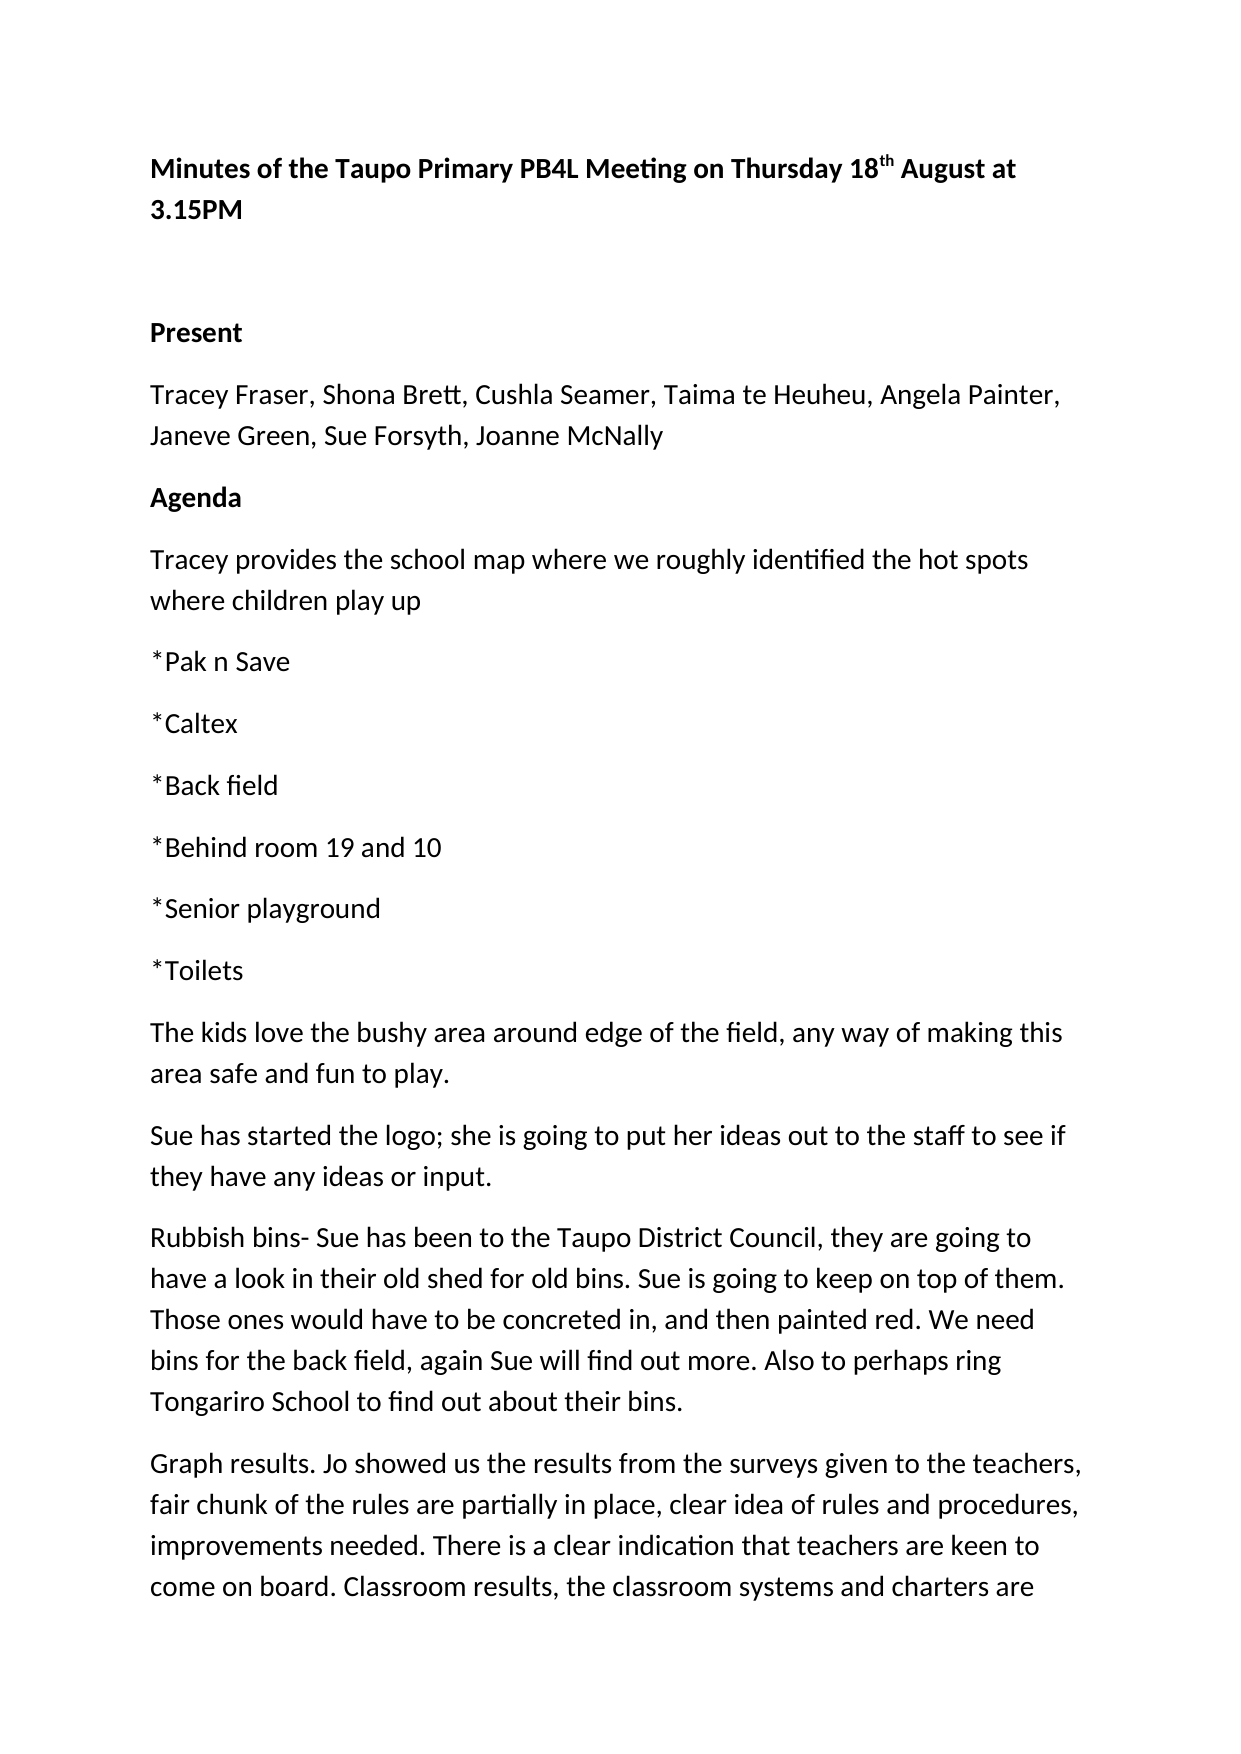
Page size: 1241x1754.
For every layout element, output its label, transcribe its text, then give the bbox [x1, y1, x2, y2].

text Sue has started the logo; she is going to put her ideas out to the staff to see if they have any ideas or input. [150, 1117, 1090, 1193]
text *Pak n Save [150, 643, 1090, 679]
text Tracey provides the school map where we roughly identified the hot spots where children play up [150, 541, 1090, 617]
text Tracey Fraser, Shona Brett, Cushla Seamer, Taima te Heuheu, Angela Painter, Janeve Green, Sue Forsyth, Joanne McNally [150, 376, 1090, 453]
text *Back field [150, 767, 1090, 803]
text *Toilets [150, 952, 1090, 988]
text The kids love the bushy area around edge of the field, any way of making this area safe and fun to play. [150, 1014, 1090, 1091]
text *Senior playground [150, 891, 1090, 926]
text Agenda [150, 479, 1090, 514]
text Minutes of the Taupo Primary PB4L Meeting on Thursday 18th August at 3.15PM [150, 150, 1090, 227]
text Rubbish bins- Sue has been to the Taupo District Council, they are going to have a look in their old shed for old bins. Sue is going to keep on top of them. Those ones would have to be concreted in, and then painted red. We need bins for the back field, again Sue will find out more. Also to perhaps ring Tongariro School to find out about their bins. [150, 1219, 1090, 1419]
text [150, 1445, 1090, 1603]
text *Caltex [150, 705, 1090, 741]
text *Behind room 19 and 10 [150, 829, 1090, 864]
text Present [150, 314, 1090, 350]
